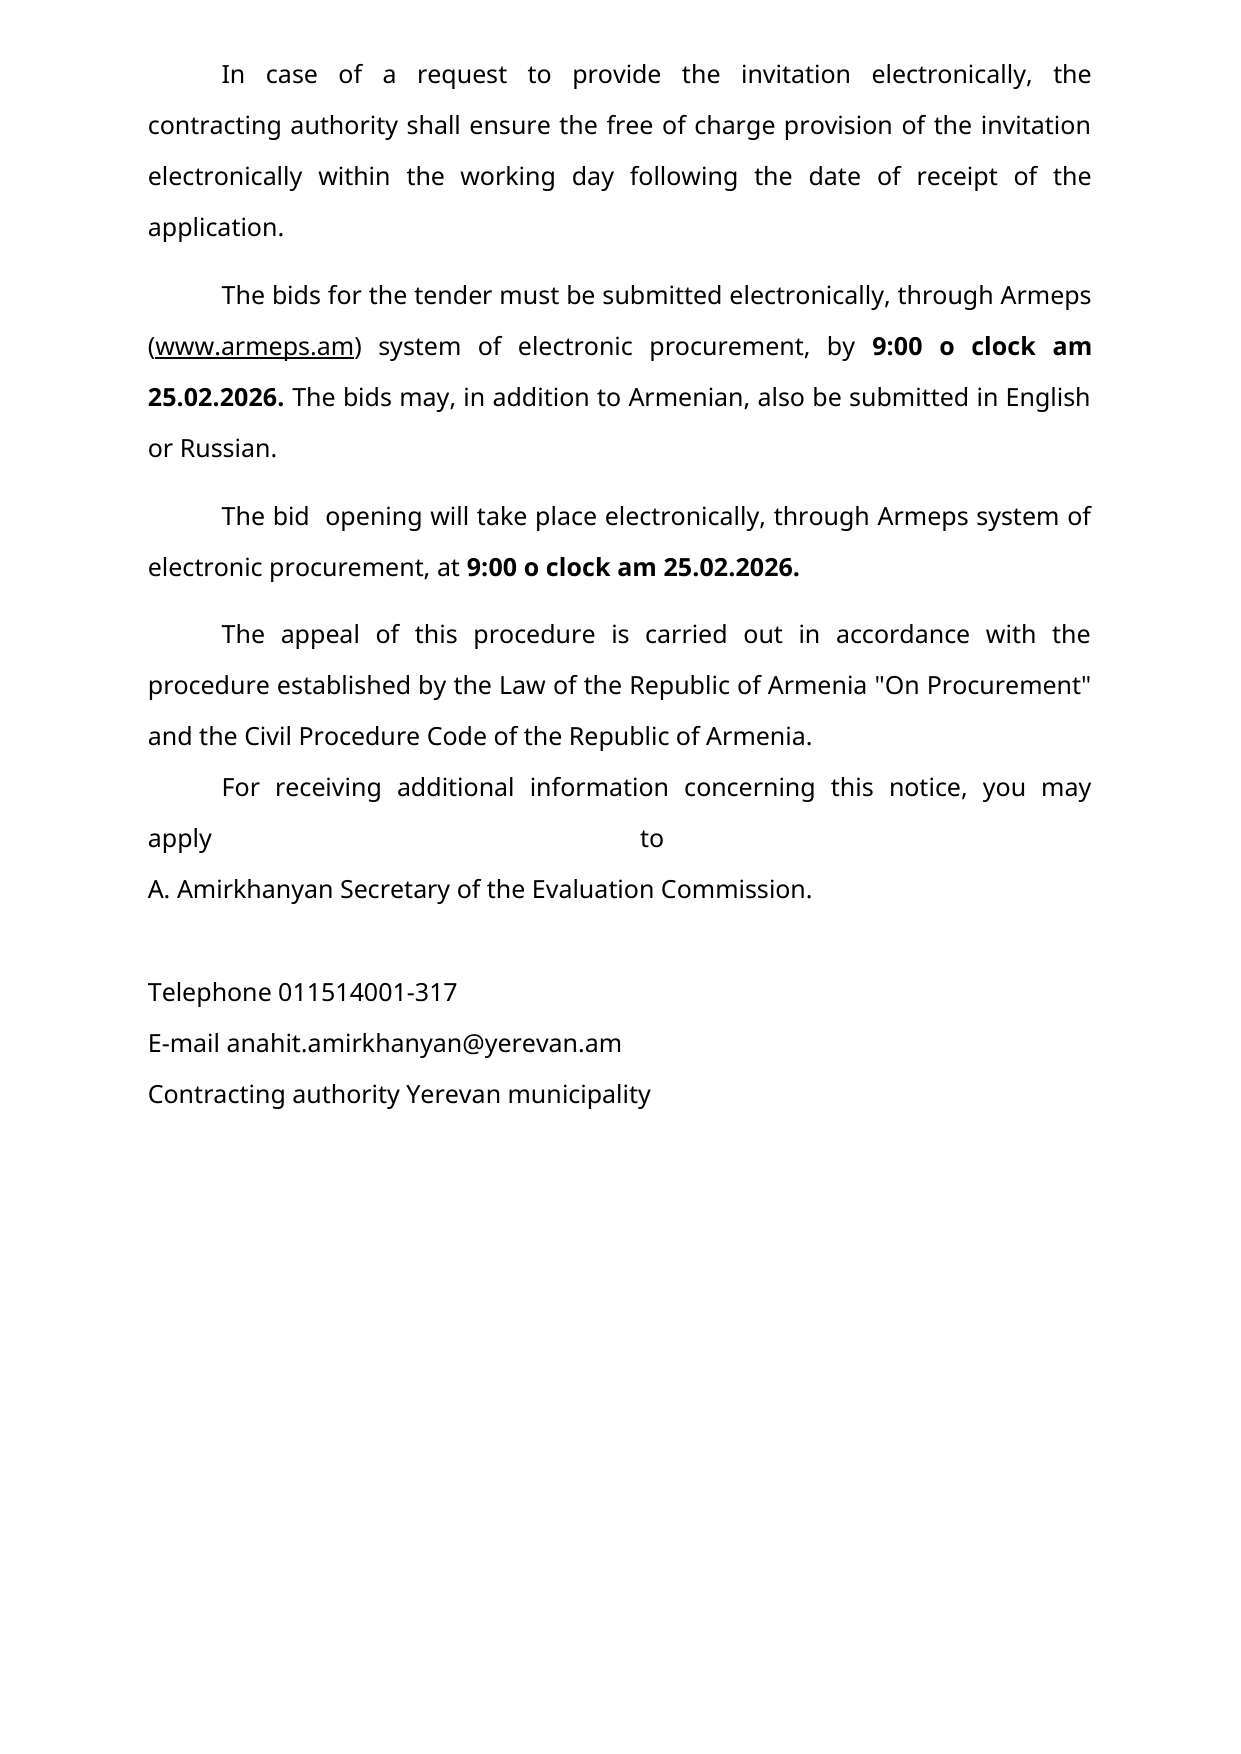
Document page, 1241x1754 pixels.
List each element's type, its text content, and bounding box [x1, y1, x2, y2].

text The bid opening will take place electronically, through Armeps system of electronic procurement, at 9:00 o clock am 25.02.2026. [148, 498, 1092, 583]
text In case of a request to provide the invitation electronically, the contracting authority shall ensure the free of charge provision of the invitation electronically within the working day following the date of receipt of the application. [148, 56, 1092, 244]
text The bids for the tender must be submitted electronically, through Armeps (www.armeps.am) system of electronic procurement, by 9:00 o clock am 25.02.2026. The bids may, in addition to Armenian, also be submitted in English or Russian. [148, 277, 1092, 464]
text For receiving additional information concerning this notice, you may apply to A. Amirkhanyan Secretary of the Evaluation Commission. [148, 770, 1092, 906]
text Contracting authority Yerevan municipality [148, 1076, 1092, 1110]
text The appeal of this procedure is carried out in accordance with the procedure established by the Law of the Republic of Armenia "On Procurement" and the Civil Procedure Code of the Republic of Armenia. [148, 617, 1092, 753]
text E-mail anahit.amirkhanyan@yerevan.am [148, 1025, 1092, 1059]
text Telephone 011514001-317 [148, 974, 1092, 1008]
